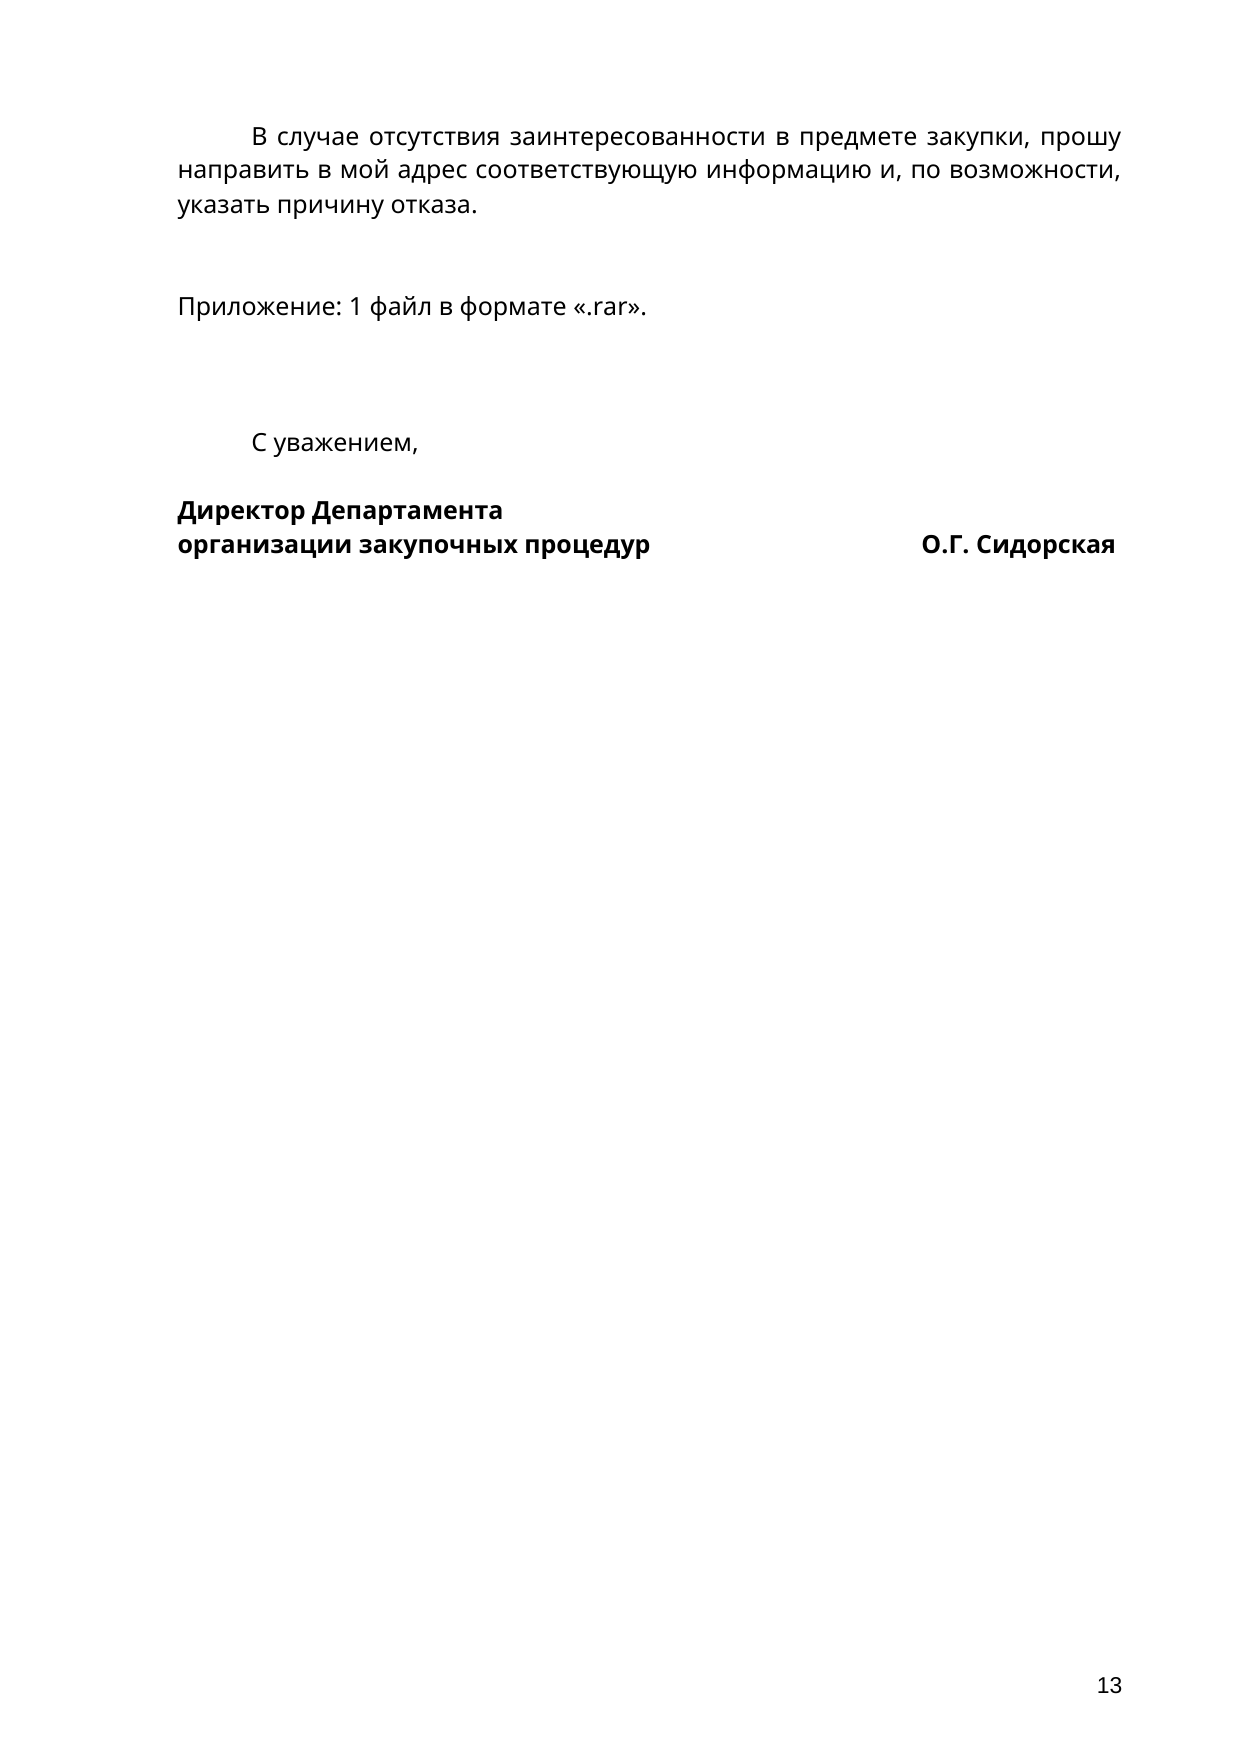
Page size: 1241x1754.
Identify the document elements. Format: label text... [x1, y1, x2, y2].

text В случае отсутствия заинтересованности в предмете закупки, прошу направить в мой адрес соответствующую информацию и, по возможности, указать причину отказа. [177, 118, 1122, 220]
text организации закупочных процедур О.Г. Сидорская [177, 527, 1122, 561]
text Директор Департамента [177, 493, 1122, 527]
text С уважением, [177, 425, 1122, 459]
text Приложение: 1 файл в формате «.rar». [177, 288, 1122, 322]
